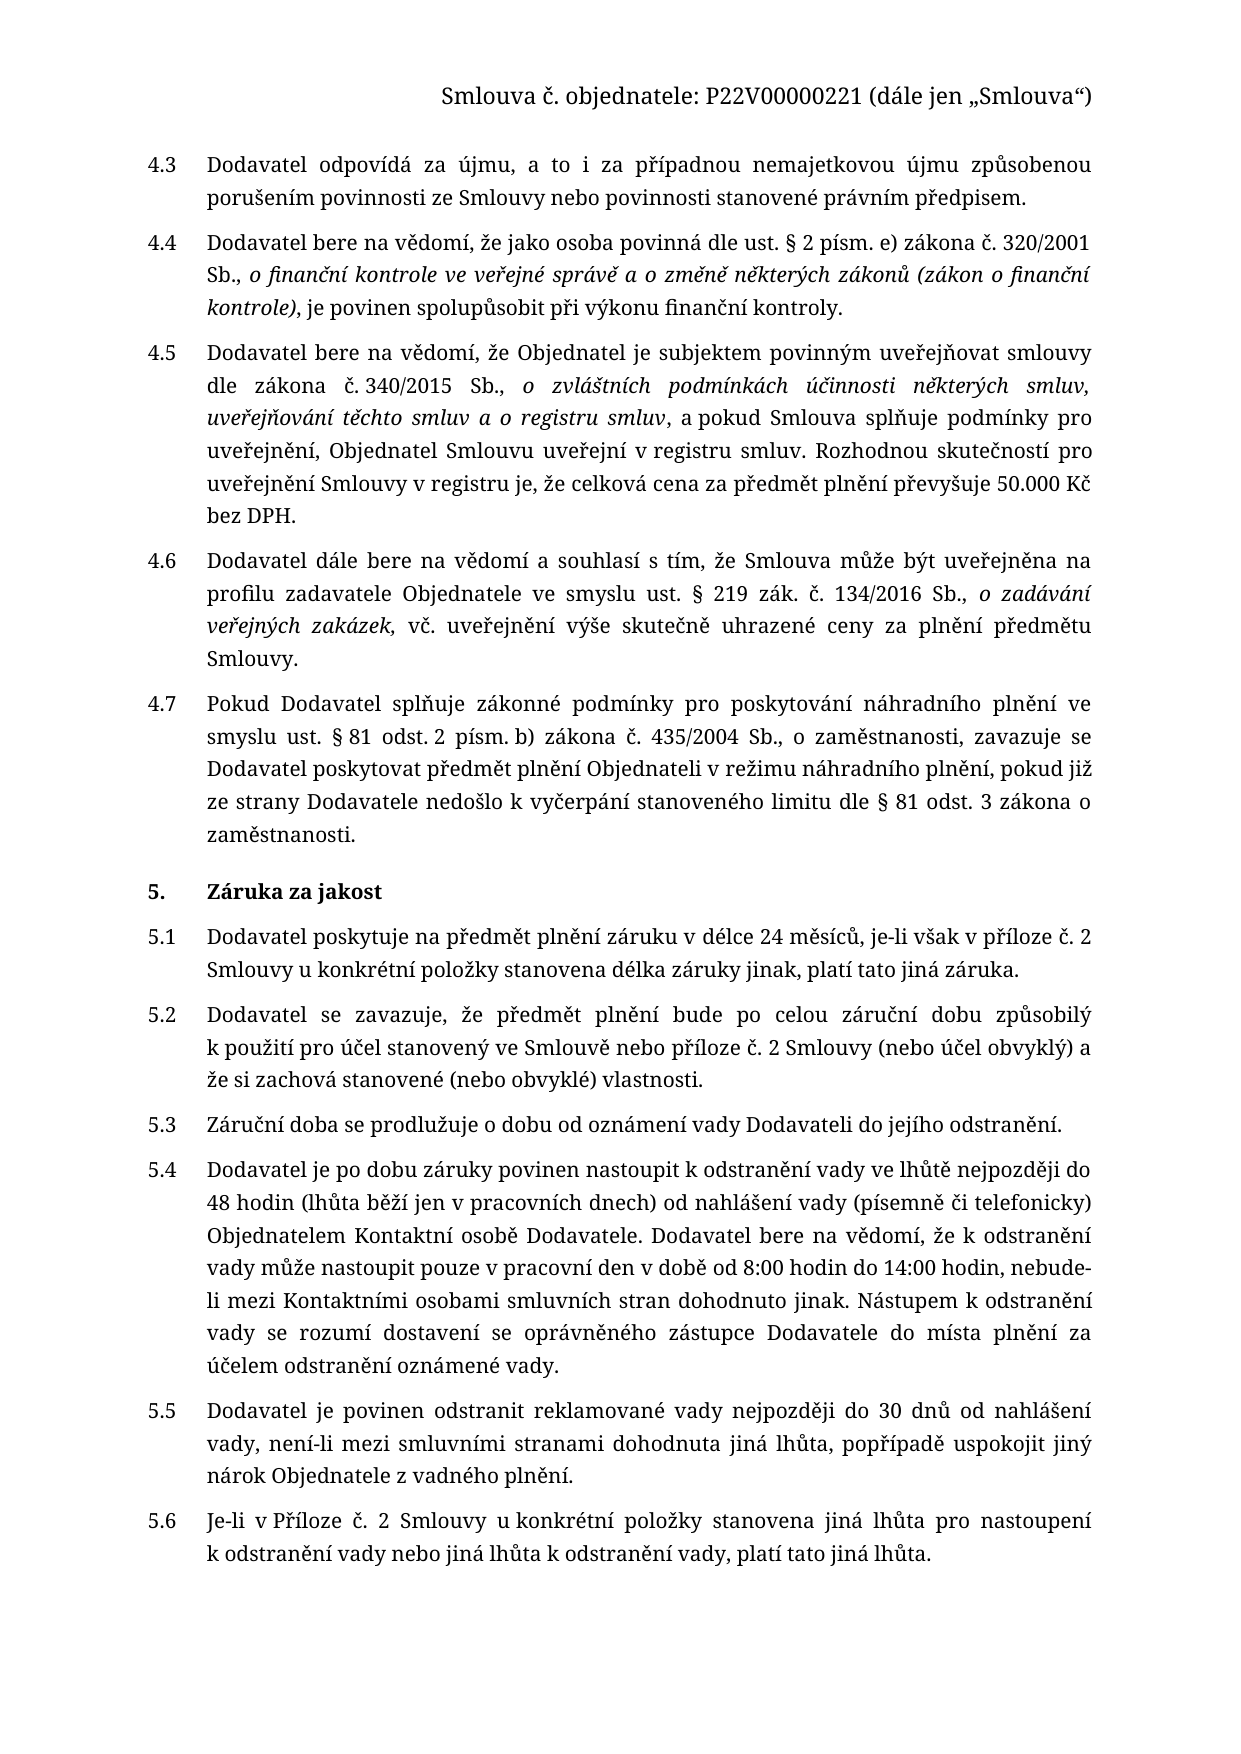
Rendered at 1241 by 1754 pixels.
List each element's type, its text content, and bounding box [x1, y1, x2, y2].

list Je-li v Příloze č. 2 Smlouvy u konkrétní položky stanovena jiná lhůta pro nastoupení k odstranění vady nebo jiná lhůta k odstranění vady, platí tato jiná lhůta. [148, 1507, 1093, 1568]
list Dodavatel dále bere na vědomí a souhlasí s tím, že Smlouva může být uveřejněna na profilu zadavatele Objednatele ve smyslu ust. § 219 zák. č. 134/2016 Sb., o zadávání veřejných zakázek, vč. uveřejnění výše skutečně uhrazené ceny za plnění předmětu Smlouvy. [148, 546, 1093, 673]
list Dodavatel poskytuje na předmět plnění záruku v délce 24 měsíců, je-li však v příloze č. 2 Smlouvy u konkrétní položky stanovena délka záruky jinak, platí tato jiná záruka. [148, 922, 1093, 983]
list Dodavatel odpovídá za újmu, a to i za případnou nemajetkovou újmu způsobenou porušením povinnosti ze Smlouvy nebo povinnosti stanovené právním předpisem. [148, 150, 1093, 211]
list Dodavatel se zavazuje, že předmět plnění bude po celou záruční dobu způsobilý k použití pro účel stanovený ve Smlouvě nebo příloze č. 2 Smlouvy (nebo účel obvyklý) a že si zachová stanovené (nebo obvyklé) vlastnosti. [148, 1000, 1093, 1094]
list Dodavatel je povinen odstranit reklamované vady nejpozději do 30 dnů od nahlášení vady, není-li mezi smluvními stranami dohodnuta jiná lhůta, popřípadě uspokojit jiný nárok Objednatele z vadného plnění. [148, 1396, 1093, 1490]
list Dodavatel je po dobu záruky povinen nastoupit k odstranění vady ve lhůtě nejpozději do 48 hodin (lhůta běží jen v pracovních dnech) od nahlášení vady (písemně či telefonicky) Objednatelem Kontaktní osobě Dodavatele. Dodavatel bere na vědomí, že k odstranění vady může nastoupit pouze v pracovní den v době od 8:00 hodin do 14:00 hodin, nebude-li mezi Kontaktními osobami smluvních stran dohodnuto jinak. Nástupem k odstranění vady se rozumí dostavení se oprávněného zástupce Dodavatele do místa plnění za účelem odstranění oznámené vady. [148, 1156, 1093, 1379]
list Záruční doba se prodlužuje o dobu od oznámení vady Dodavateli do jejího odstranění. [148, 1110, 1093, 1139]
list Dodavatel bere na vědomí, že Objednatel je subjektem povinným uveřejňovat smlouvy dle zákona č. 340/2015 Sb., o zvláštních podmínkách účinnosti některých smluv, uveřejňování těchto smluv a o registru smluv, a pokud Smlouva splňuje podmínky pro uveřejnění, Objednatel Smlouvu uveřejní v registru smluv. Rozhodnou skutečností pro uveřejnění Smlouvy v registru je, že celková cena za předmět plnění převyšuje 50.000 Kč bez DPH. [148, 338, 1093, 530]
list Záruka za jakost [148, 877, 1093, 906]
list Dodavatel bere na vědomí, že jako osoba povinná dle ust. § 2 písm. e) zákona č. 320/2001 Sb., o finanční kontrole ve veřejné správě a o změně některých zákonů (zákon o finanční kontrole), je povinen spolupůsobit při výkonu finanční kontroly. [148, 228, 1093, 322]
list Pokud Dodavatel splňuje zákonné podmínky pro poskytování náhradního plnění ve smyslu ust. § 81 odst. 2 písm. b) zákona č. 435/2004 Sb., o zaměstnanosti, zavazuje se Dodavatel poskytovat předmět plnění Objednateli v režimu náhradního plnění, pokud již ze strany Dodavatele nedošlo k vyčerpání stanoveného limitu dle § 81 odst. 3 zákona o zaměstnanosti. [148, 689, 1093, 848]
